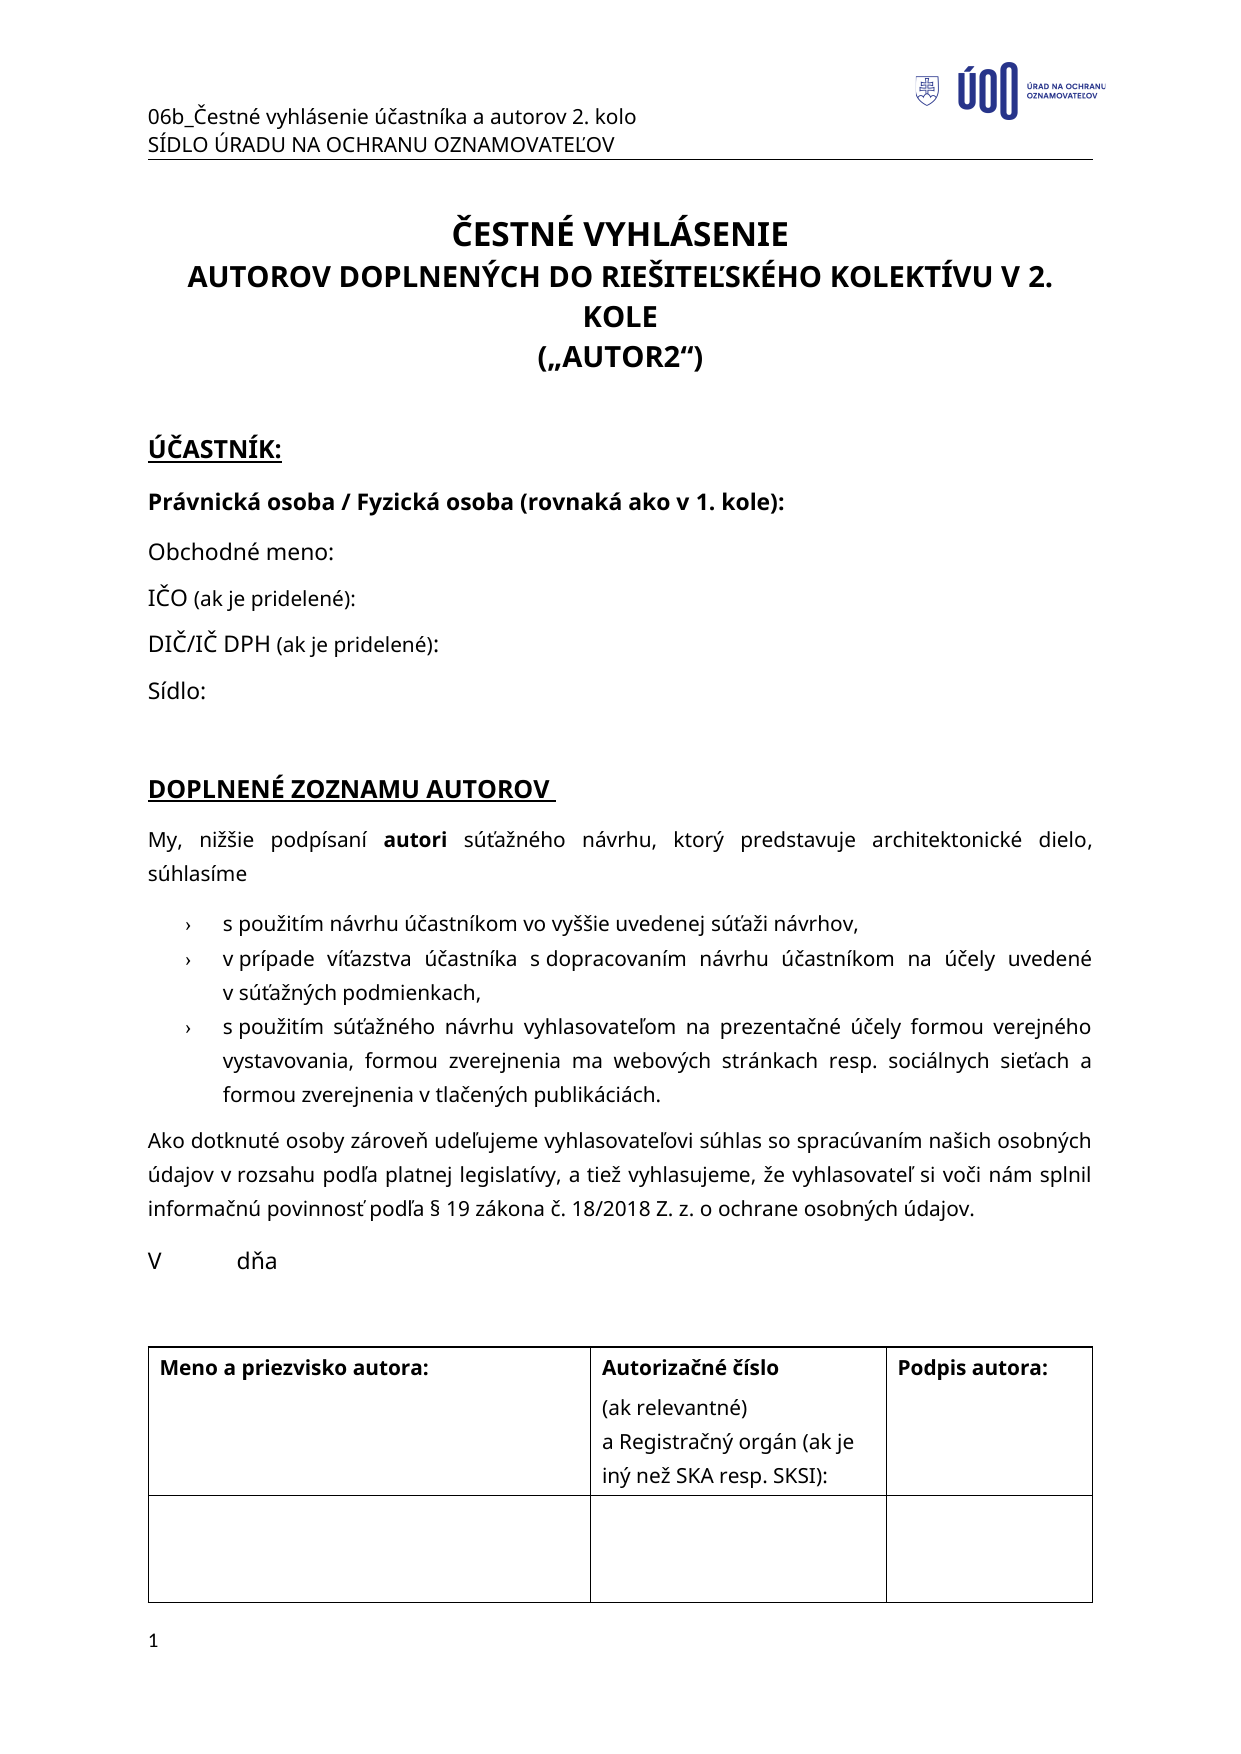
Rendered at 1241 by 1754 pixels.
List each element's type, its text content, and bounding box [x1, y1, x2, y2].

text V dňa [148, 1245, 1093, 1277]
list s použitím návrhu účastníkom vo vyššie uvedenej súťaži návrhov, [185, 909, 1093, 938]
text DIČ/IČ DPH (ak je pridelené): [148, 628, 1093, 660]
table_cell [887, 1496, 1092, 1602]
text IČO (ak je pridelené): [148, 582, 1093, 613]
text Právnická osoba / Fyzická osoba (rovnaká ako v 1. kole): [148, 486, 1093, 517]
table_header Meno a priezvisko autora: [149, 1348, 590, 1494]
table_cell [591, 1496, 886, 1602]
text Sídlo: [148, 675, 1093, 706]
text Ako dotknuté osoby zároveň udeľujeme vyhlasovateľovi súhlas so spracúvaním našich osobných údajov v rozsahu podľa platnej legislatívy, a tiež vyhlasujeme, že vyhlasovateľ si voči nám splnil informačnú povinnosť podľa § 19 zákona č. 18/2018 Z. z. o ochrane osobných údajov. [148, 1126, 1093, 1223]
list v prípade víťazstva účastníka s dopracovaním návrhu účastníkom na účely uvedené v súťažných podmienkach, [185, 944, 1093, 1006]
picture [915, 62, 1106, 120]
text ČESTNÉ VYHLÁSENIE [148, 211, 1093, 257]
text ÚČASTNÍK: [148, 432, 1093, 466]
text AUTOROV DOPLNENÝCH DO RIEŠITEĽSKÉHO KOLEKTÍVU V 2. KOLE [148, 257, 1093, 336]
text Obchodné meno: [148, 536, 1093, 567]
table_header Podpis autora: [887, 1348, 1092, 1494]
text DOPLNENÉ ZOZNAMU AUTOROV [148, 771, 1093, 805]
table_cell [149, 1496, 590, 1602]
list s použitím súťažného návrhu vyhlasovateľom na prezentačné účely formou verejného vystavovania, formou zverejnenia ma webových stránkach resp. sociálnych sieťach a formou zverejnenia v tlačených publikáciách. [185, 1012, 1093, 1108]
text My, nižšie podpísaní autori súťažného návrhu, ktorý predstavuje architektonické dielo, súhlasíme [148, 825, 1093, 887]
text („AUTOR2“) [148, 336, 1093, 376]
table_header Autorizačné číslo (ak relevantné) a Registračný orgán (ak je iný než SKA resp. SKSI): [591, 1348, 886, 1494]
